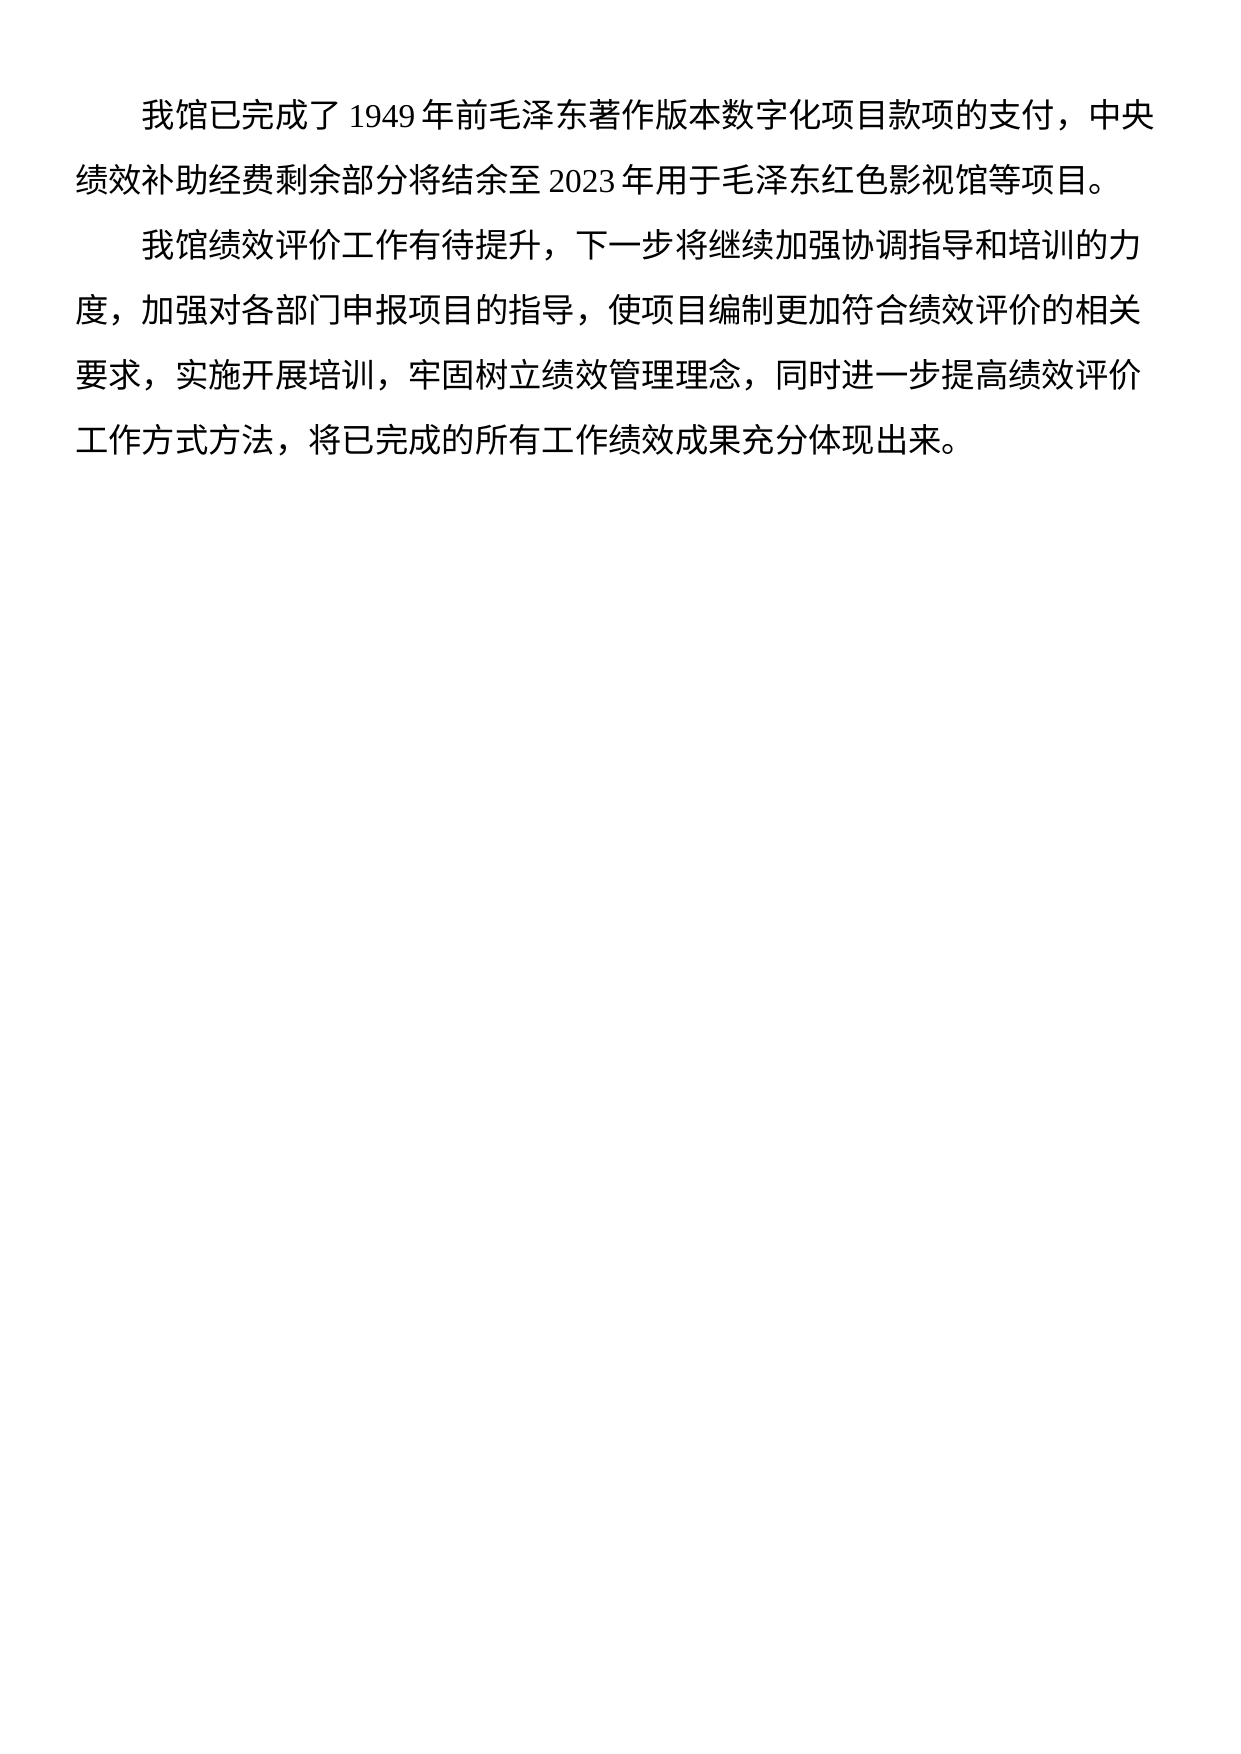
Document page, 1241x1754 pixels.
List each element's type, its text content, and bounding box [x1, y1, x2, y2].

text 我馆已完成了1949年前毛泽东著作版本数字化项目款项的支付，中央绩效补助经费剩余部分将结余至2023年用于毛泽东红色影视馆等项目。 [75, 81, 1165, 211]
text 我馆绩效评价工作有待提升，下一步将继续加强协调指导和培训的力度，加强对各部门申报项目的指导，使项目编制更加符合绩效评价的相关要求，实施开展培训，牢固树立绩效管理理念，同时进一步提高绩效评价工作方式方法，将已完成的所有工作绩效成果充分体现出来。 [75, 211, 1165, 471]
